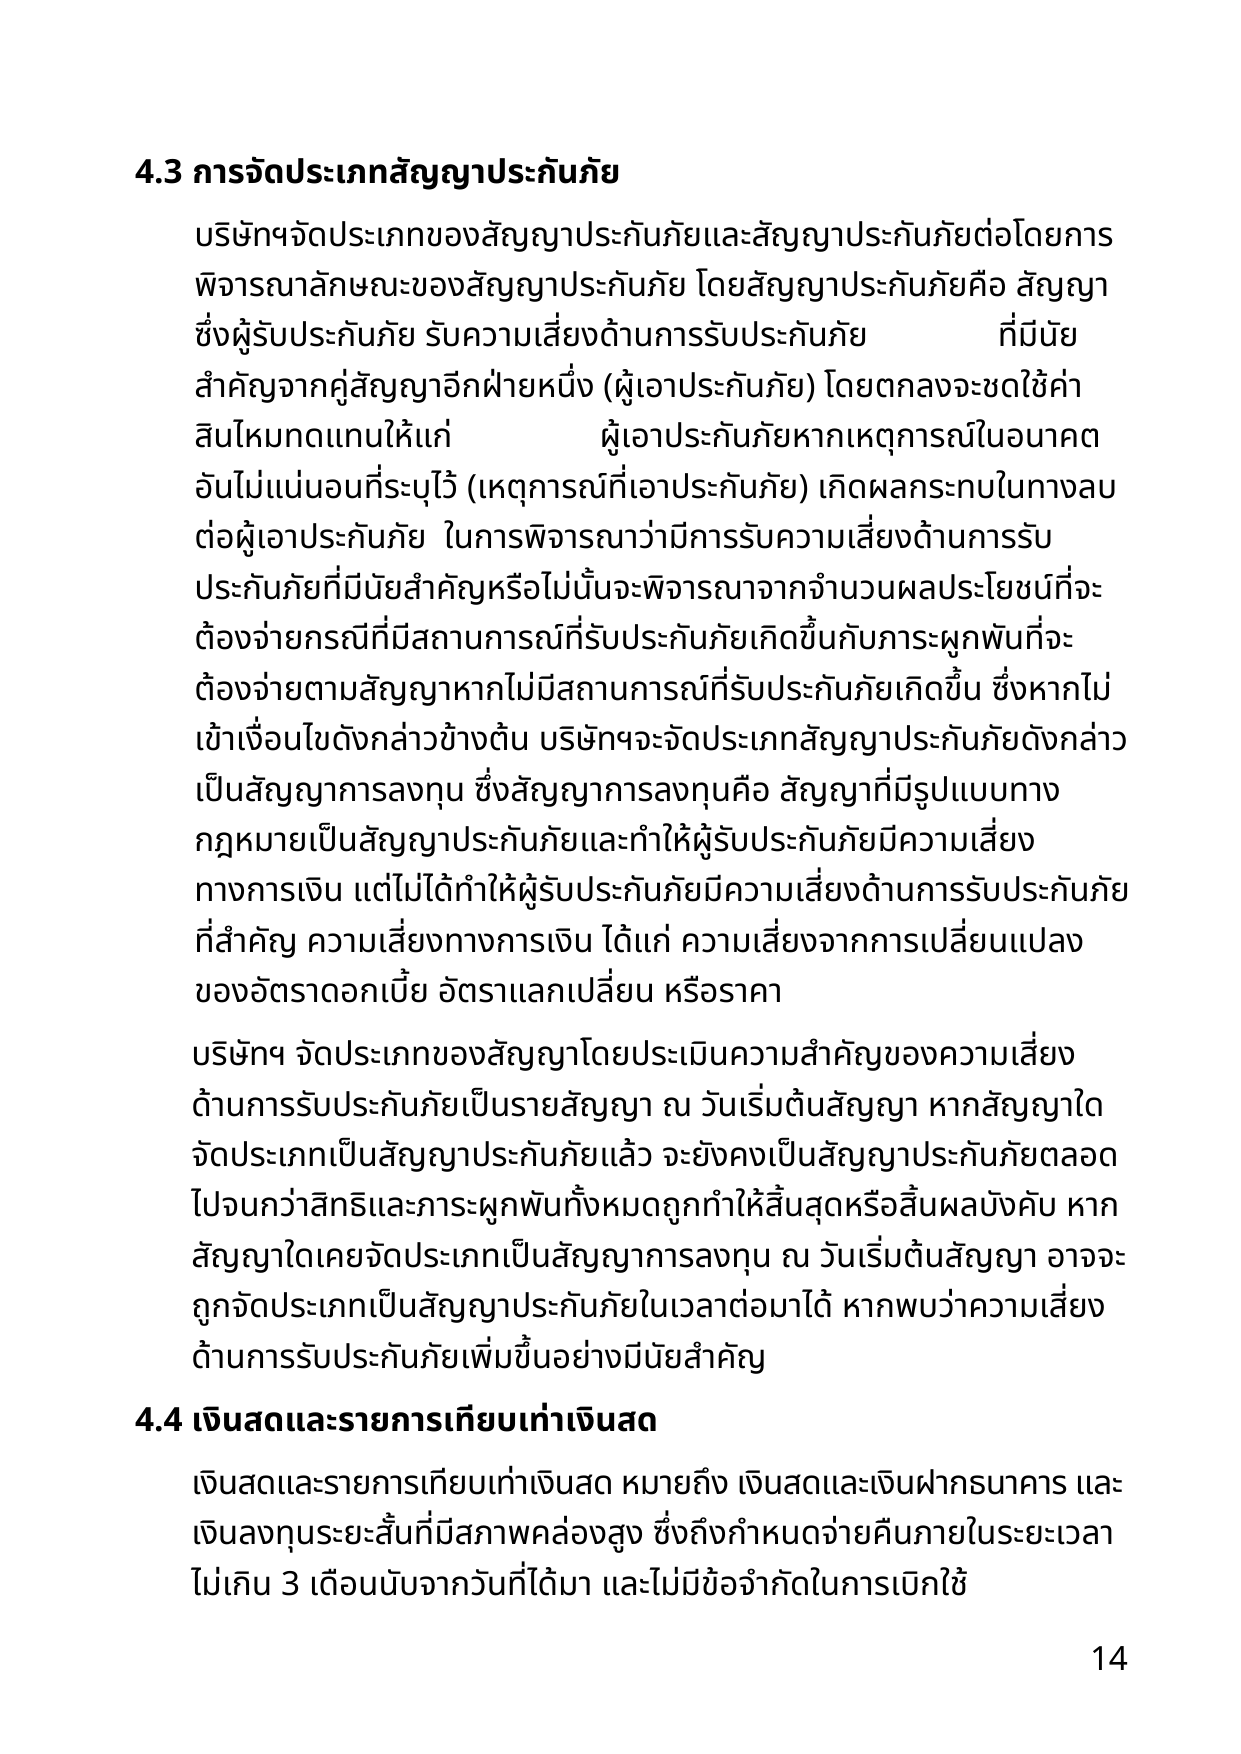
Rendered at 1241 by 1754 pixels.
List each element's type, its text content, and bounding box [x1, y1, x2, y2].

text บริษัทฯ จัดประเภทของสัญญาโดยประเมินความสำคัญของความเสี่ยงด้านการรับประกันภัยเป็นรายสัญญา ณ วันเริ่มต้นสัญญา หากสัญญาใดจัดประเภทเป็นสัญญาประกันภัยแล้ว จะยังคงเป็นสัญญาประกันภัยตลอดไปจนกว่าสิทธิและภาระผูกพันทั้งหมดถูกทำให้สิ้นสุดหรือสิ้นผลบังคับ หากสัญญาใดเคยจัดประเภทเป็นสัญญาการลงทุน ณ วันเริ่มต้นสัญญา อาจจะถูกจัดประเภทเป็นสัญญาประกันภัยในเวลาต่อมาได้ หากพบว่าความเสี่ยงด้านการรับประกันภัยเพิ่มขึ้นอย่างมีนัยสำคัญ [191, 1030, 1128, 1383]
text 4.4 เงินสดและรายการเทียบเท่าเงินสด [135, 1396, 1128, 1446]
text บริษัทฯจัดประเภทของสัญญาประกันภัยและสัญญาประกันภัยต่อโดยการพิจารณาลักษณะของสัญญาประกันภัย โดยสัญญาประกันภัยคือ สัญญาซึ่งผู้รับประกันภัย รับความเสี่ยงด้านการรับประกันภัย ที่มีนัยสำคัญจากคู่สัญญาอีกฝ่ายหนึ่ง (ผู้เอาประกันภัย) โดยตกลงจะชดใช้ค่าสินไหมทดแทนให้แก่ ผู้เอาประกันภัยหากเหตุการณ์ในอนาคตอันไม่แน่นอนที่ระบุไว้ (เหตุการณ์ที่เอาประกันภัย) เกิดผลกระทบในทางลบต่อผู้เอาประกันภัย ในการพิจารณาว่ามีการรับความเสี่ยงด้านการรับประกันภัยที่มีนัยสำคัญหรือไม่นั้นจะพิจารณาจากจำนวนผลประโยชน์ที่จะต้องจ่ายกรณีที่มีสถานการณ์ที่รับประกันภัยเกิดขึ้นกับภาระผูกพันที่จะต้องจ่ายตามสัญญาหากไม่มีสถานการณ์ที่รับประกันภัยเกิดขึ้น ซึ่งหากไม่เข้าเงื่อนไขดังกล่าวข้างต้น บริษัทฯจะจัดประเภทสัญญาประกันภัยดังกล่าวเป็นสัญญาการลงทุน ซึ่งสัญญาการลงทุนคือ สัญญาที่มีรูปแบบทางกฎหมายเป็นสัญญาประกันภัยและทำให้ผู้รับประกันภัยมีความเสี่ยงทางการเงิน แต่ไม่ได้ทำให้ผู้รับประกันภัยมีความเสี่ยงด้านการรับประกันภัยที่สำคัญ ความเสี่ยงทางการเงิน ได้แก่ ความเสี่ยงจากการเปลี่ยนแปลงของอัตราดอกเบี้ย อัตราแลกเปลี่ยน หรือราคา [194, 211, 1131, 1018]
text เงินสดและรายการเทียบเท่าเงินสด หมายถึง เงินสดและเงินฝากธนาคาร และเงินลงทุนระยะสั้นที่มีสภาพคล่องสูง ซึ่งถึงกำหนดจ่ายคืนภายในระยะเวลาไม่เกิน 3 เดือนนับจากวันที่ได้มา และไม่มีข้อจำกัดในการเบิกใช้ [134, 1459, 1128, 1610]
text 4.3 การจัดประเภทสัญญาประกันภัย [135, 147, 1131, 198]
